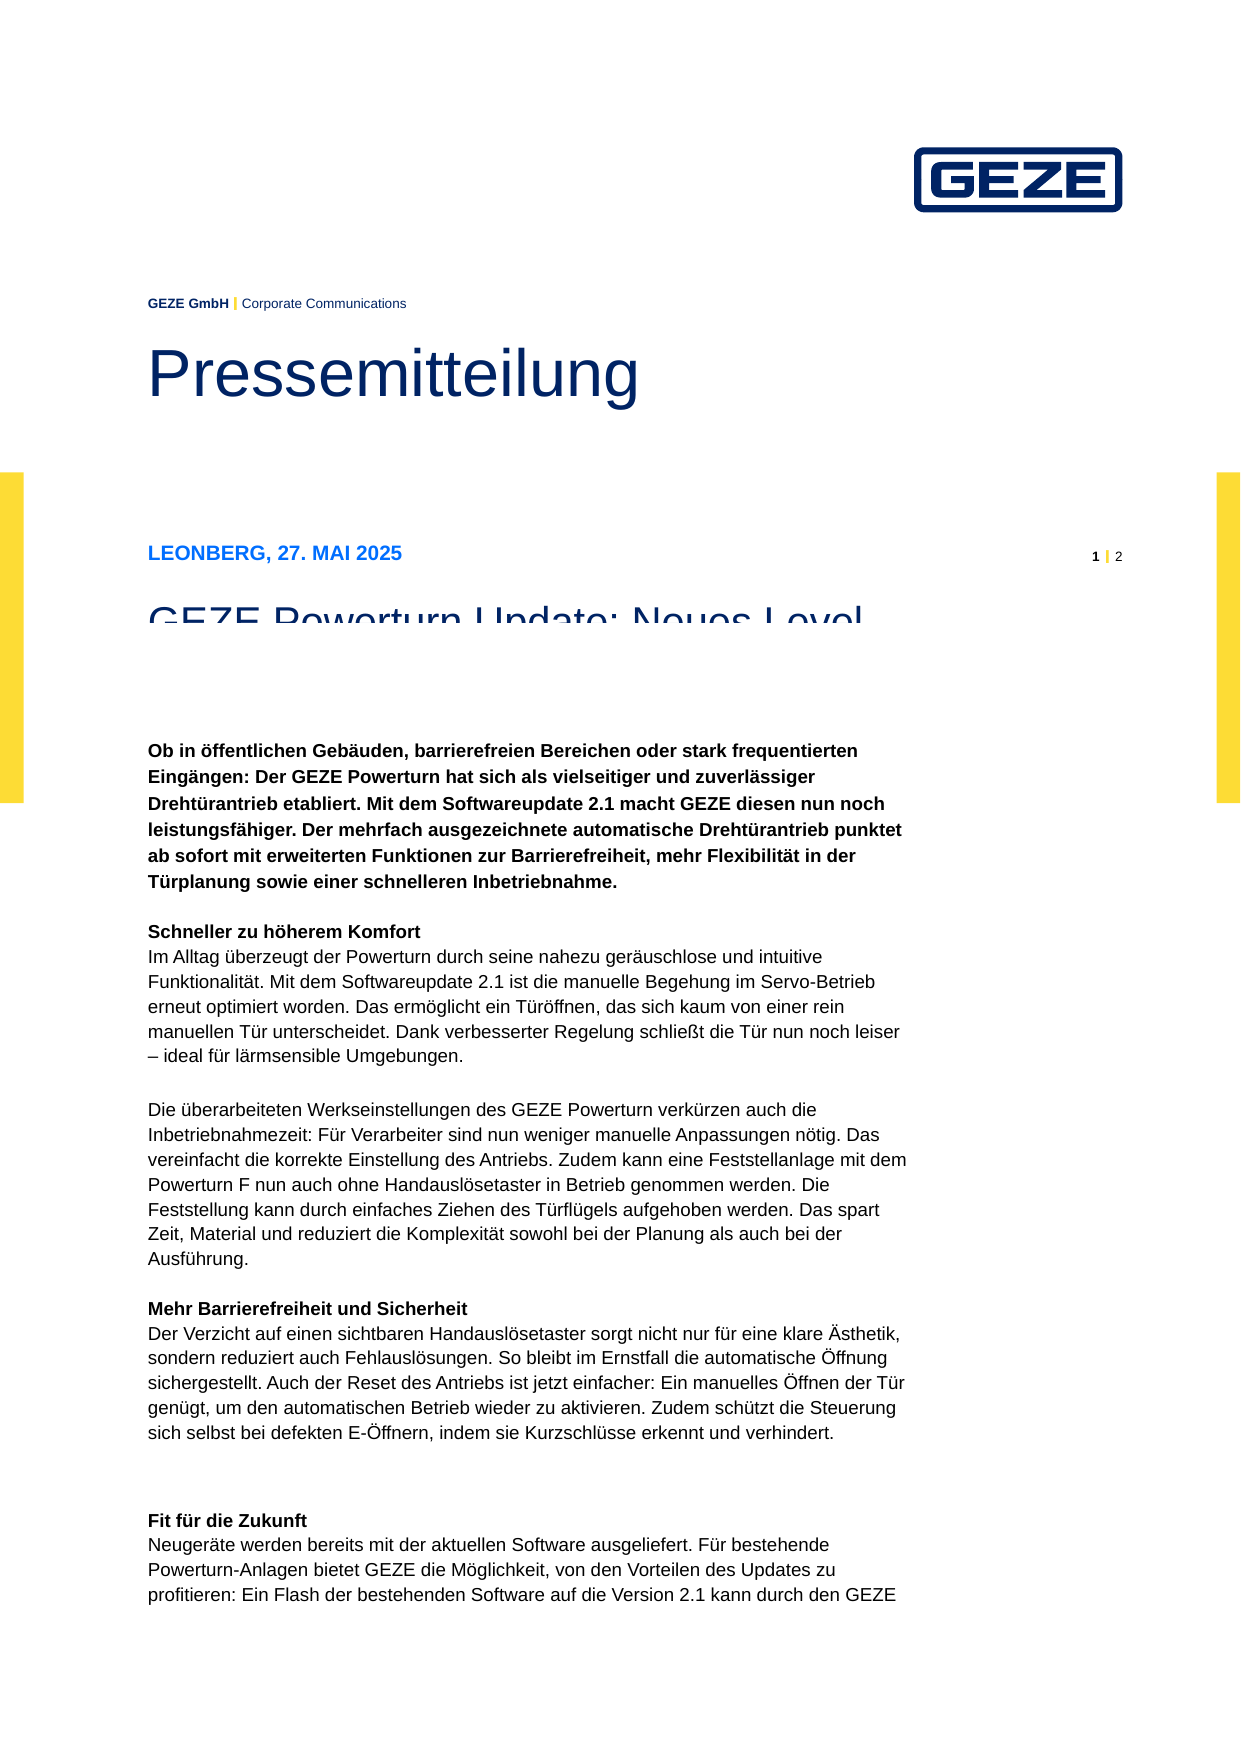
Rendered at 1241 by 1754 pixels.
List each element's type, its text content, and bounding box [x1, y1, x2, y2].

text Fit für die Zukunft Neugeräte werden bereits mit der aktuellen Software ausgeliefert. Für bestehende Powerturn-Anlagen bietet GEZE die Möglichkeit, von den Vorteilen des Updates zu profitieren: Ein Flash der bestehenden Software auf die Version 2.1 kann durch den GEZE Service oder einen GEZE Service Partner im Rahmen einer Wartung der Anlagen durchgeführt werden. So lässt sich die Leistungsfähigkeit bereits installierter Antriebe optimieren, um sie fit für zukünftige Anforderungen zu machen. [148, 1509, 915, 1605]
table_header Leonberg, [148, 538, 914, 567]
text Die überarbeiteten Werkseinstellungen des GEZE Powerturn verkürzen auch die Inbetriebnahmezeit: Für Verarbeiter sind nun weniger manuelle Anpassungen nötig. Das vereinfacht die korrekte Einstellung des Antriebs. Zudem kann eine Feststellanlage mit dem Powerturn F nun auch ohne Handauslösetaster in Betrieb genommen werden. Die Feststellung kann durch einfaches Ziehen des Türflügels aufgehoben werden. Das spart Zeit, Material und reduziert die Komplexität sowohl bei der Planung als auch bei der Ausführung. Mehr Barrierefreiheit und Sicherheit Der Verzicht auf einen sichtbaren Handauslösetaster sorgt nicht nur für eine klare Ästhetik, sondern reduziert auch Fehlauslösungen. So bleibt im Ernstfall die automatische Öffnung sichergestellt. Auch der Reset des Antriebs ist jetzt einfacher: Ein manuelles Öffnen der Tür genügt, um den automatischen Betrieb wieder zu aktivieren. Zudem schützt die Steuerung sich selbst bei defekten E-Öffnern, indem sie Kurzschlüsse erkennt und verhindert. [148, 1099, 915, 1476]
text Schneller zu höherem Komfort Im Alltag überzeugt der Powerturn durch seine nahezu geräuschlose und intuitive Funktionalität. Mit dem Softwareupdate 2.1 ist die manuelle Begehung im Servo-Betrieb erneut optimiert worden. Das ermöglicht ein Türöffnen, das sich kaum von einer rein manuellen Tür unterscheidet. Dank verbesserter Regelung schließt die Tür nun noch leiser – ideal für lärmsensible Umgebungen. [148, 921, 915, 1067]
table_cell GEZE Powerturn Update: Neues Level an Komfort und Sicherheit [148, 568, 914, 736]
text Ob in öffentlichen Gebäuden, barrierefreien Bereichen oder stark frequentierten Eingängen: Der GEZE Powerturn hat sich als vielseitiger und zuverlässiger Drehtürantrieb etabliert. Mit dem Softwareupdate 2.1 macht GEZE diesen nun noch leistungsfähiger. Der mehrfach ausgezeichnete automatische Drehtürantrieb punktet ab sofort mit erweiterten Funktionen zur Barrierefreiheit, mehr Flexibilität in der Türplanung sowie einer schnelleren Inbetriebnahme. [148, 736, 915, 892]
